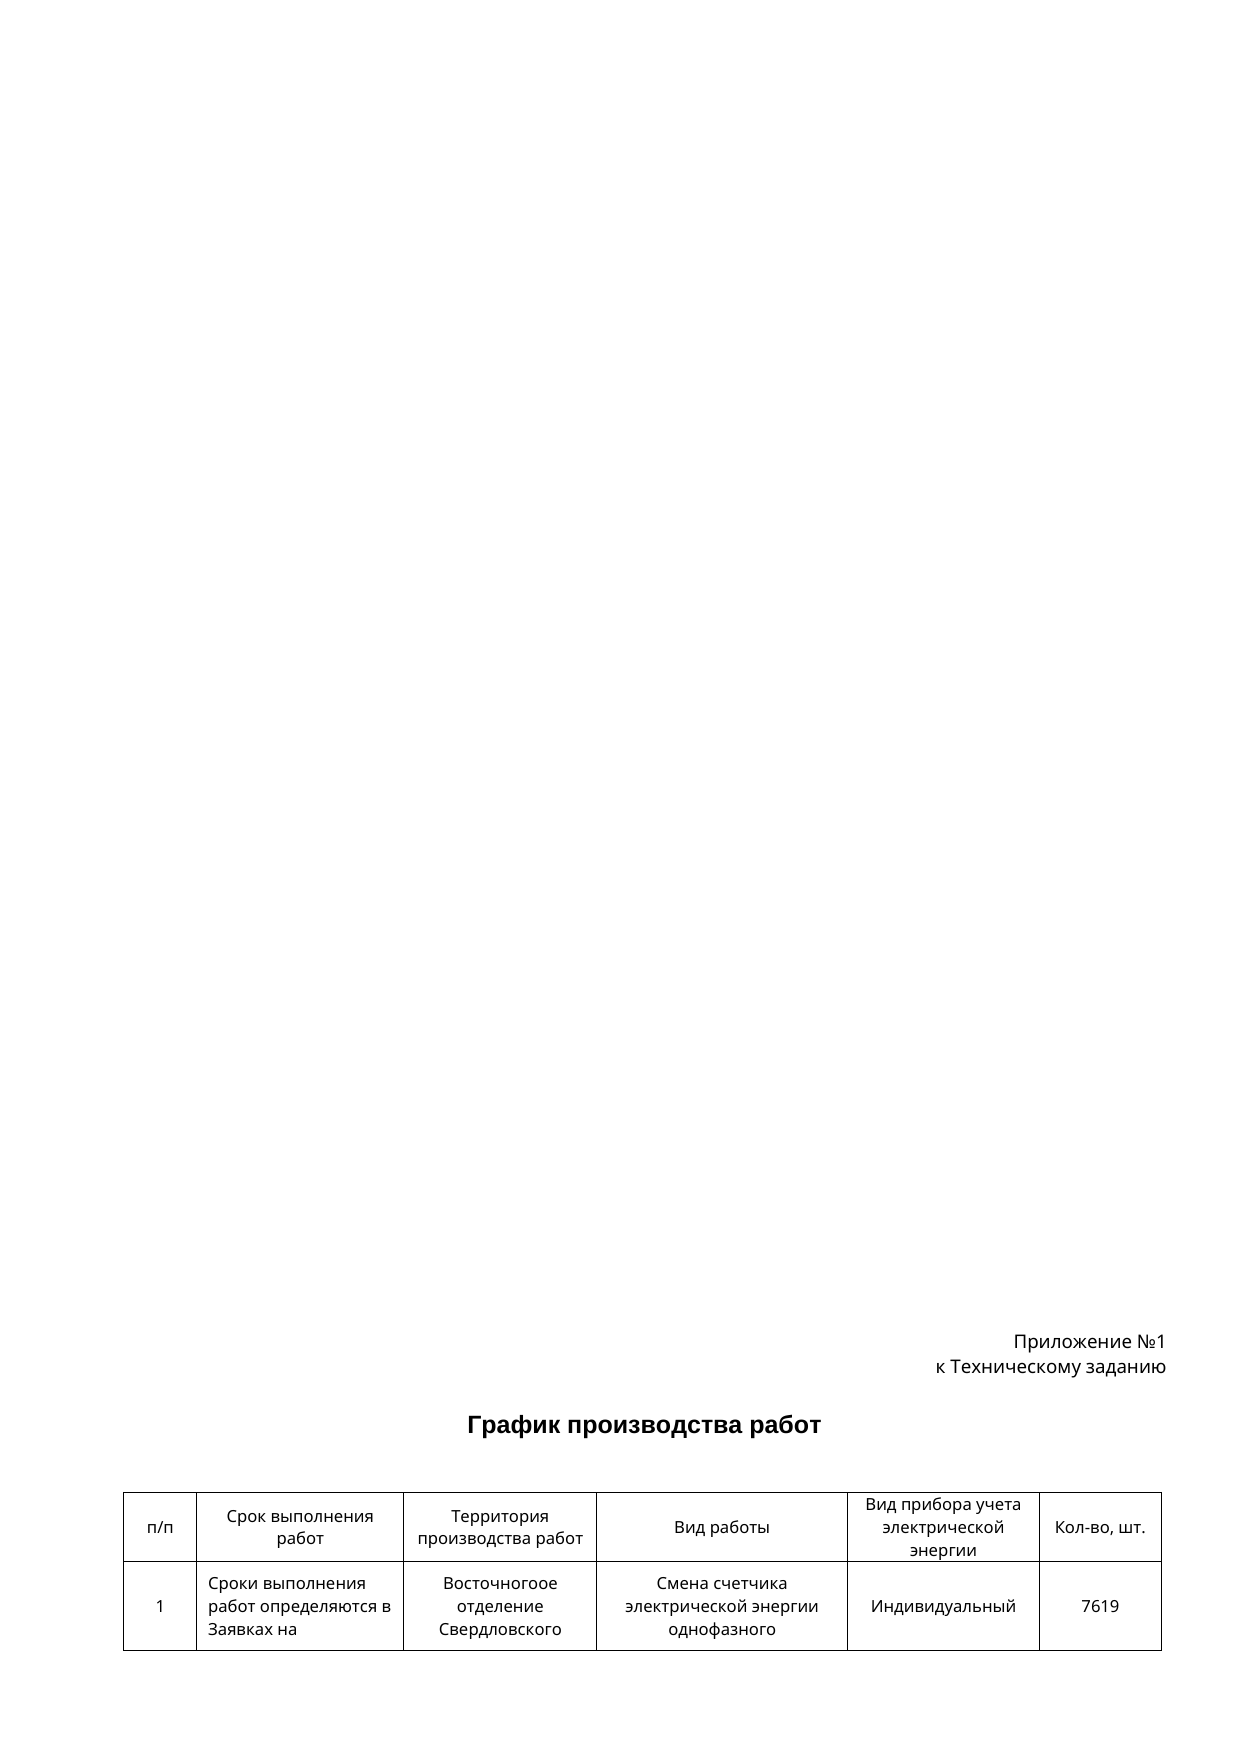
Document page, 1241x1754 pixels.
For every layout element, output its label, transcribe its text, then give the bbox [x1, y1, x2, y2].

table_header Срок выполнения работ [197, 1493, 403, 1561]
table_header п/п [124, 1493, 196, 1561]
table_cell 1 [124, 1562, 196, 1649]
table_header Кол-во, шт. [1040, 1493, 1161, 1561]
subtitle Приложение №1 [827, 1328, 1167, 1354]
text График производства работ [122, 1415, 1167, 1439]
table_header Вид работы [597, 1493, 847, 1561]
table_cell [197, 1562, 403, 1649]
table_cell Смена счетчика электрической энергии однофазного [597, 1562, 847, 1649]
table_cell Индивидуальный [848, 1562, 1039, 1649]
table_cell 7619 [1040, 1562, 1161, 1649]
text к Техническому заданию [827, 1354, 1167, 1379]
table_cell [404, 1562, 596, 1649]
table_header Вид прибора учета электрической энергии [848, 1493, 1039, 1561]
table_header Территория производства работ [404, 1493, 596, 1561]
